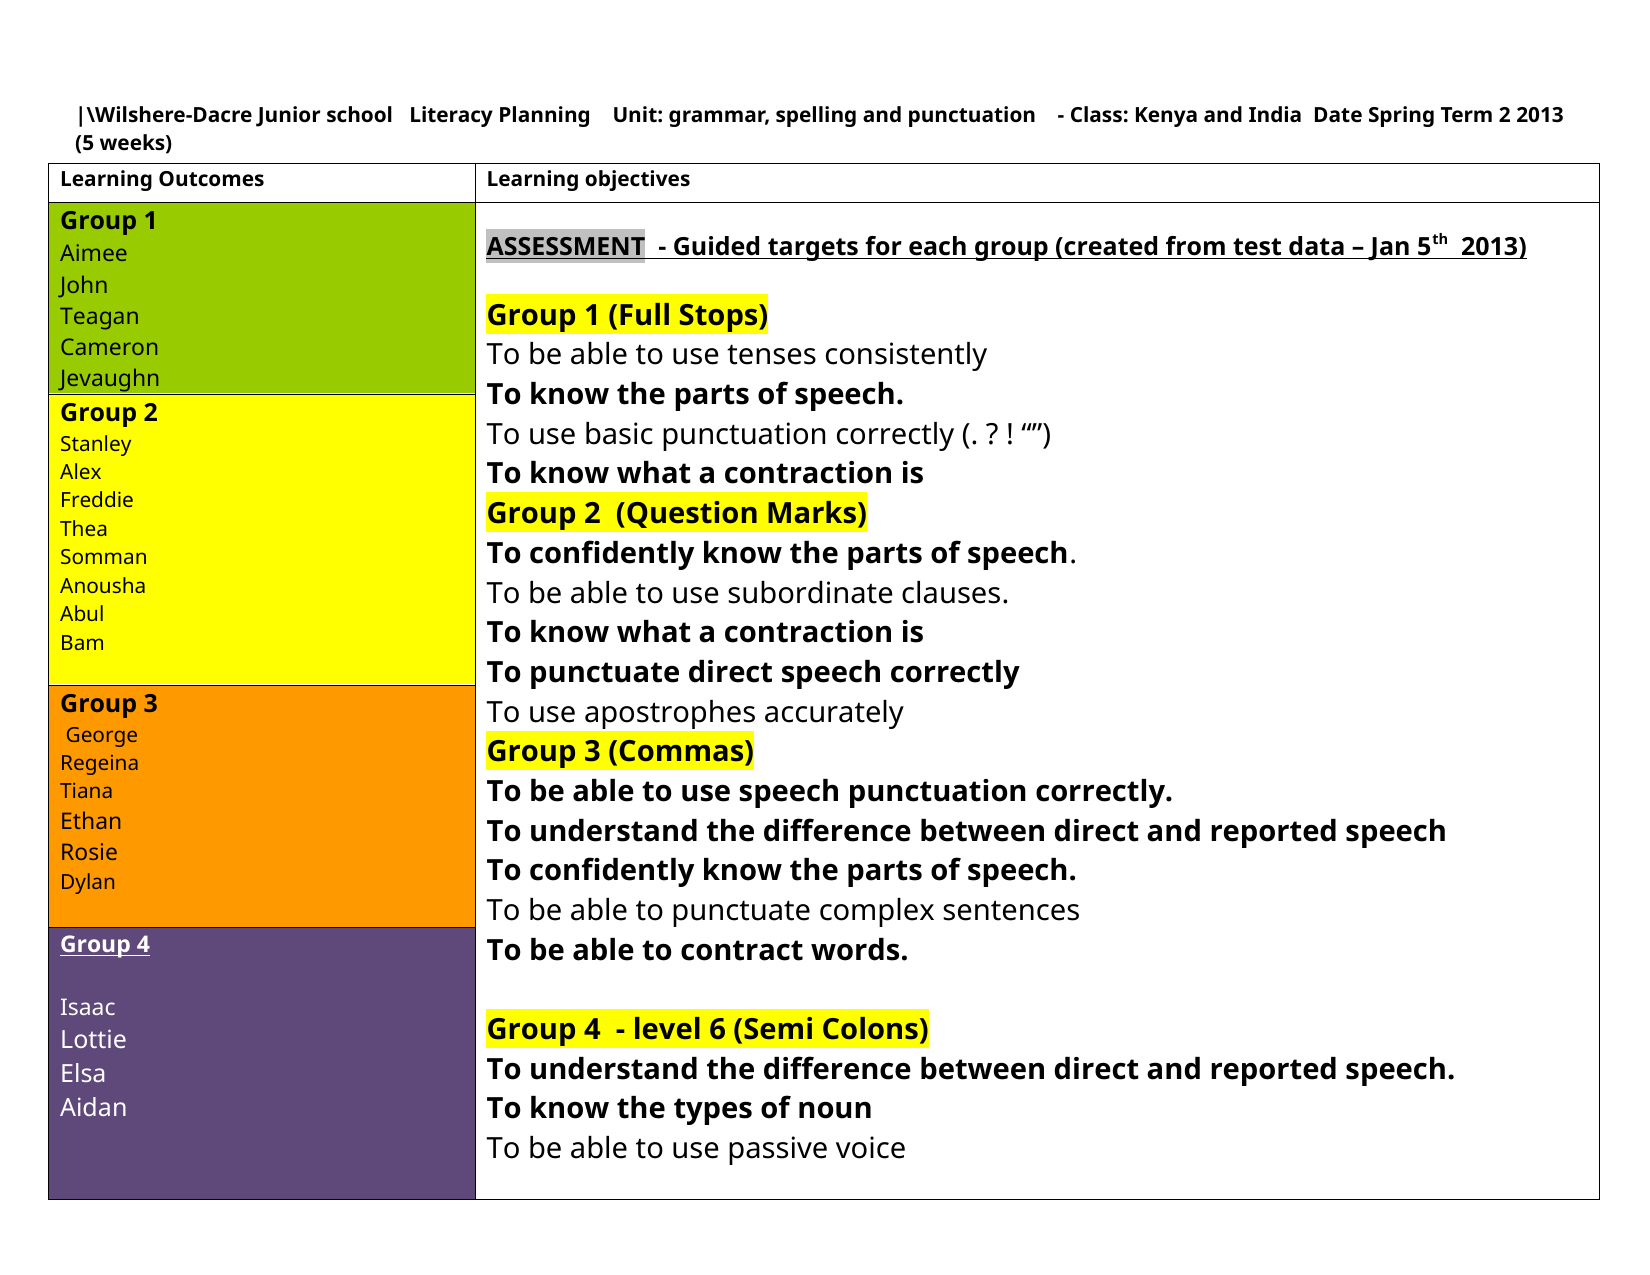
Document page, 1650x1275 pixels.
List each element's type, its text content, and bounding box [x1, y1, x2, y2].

table_cell ASSESSMENT - Guided targets for each group (created from test data – Jan 5th 2013) Group 1 (Full Stops) To be able to use tenses consistently To know the parts of speech. To use basic punctuation correctly (. ? ! “”) To know what a contraction is Group 2 (Question Marks) To confidently know the parts of speech. To be able to use subordinate clauses. To know what a contraction is To punctuate direct speech correctly To use apostrophes accurately Group 3 (Commas) To be able to use speech punctuation correctly. To understand the difference between direct and reported speech To confidently know the parts of speech. To be able to punctuate complex sentences To be able to contract words. Group 4 - level 6 (Semi Colons) To understand the difference between direct and reported speech. To know the types of noun To be able to use passive voice To use apostrophes for possession and omission. To be able to move a clause within a sentence for effect [476, 203, 1599, 1199]
table_cell Group 2 Stanley Alex Freddie Thea Somman Anousha Abul Bam [49, 395, 475, 684]
table_header Learning objectives [476, 164, 1599, 202]
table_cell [49, 928, 475, 1199]
table_header Learning Outcomes [49, 164, 475, 202]
subtitle |\Wilshere-Dacre Junior school Literacy Planning Unit: grammar, spelling and punctuation - Class: Kenya and India Date Spring Term 2 2013 (5 weeks) [75, 100, 1575, 157]
table_cell Group 3 George Regeina Tiana Ethan Rosie Dylan [49, 686, 475, 927]
table_cell Group 1 Aimee John Teagan Cameron Jevaughn [49, 203, 475, 393]
